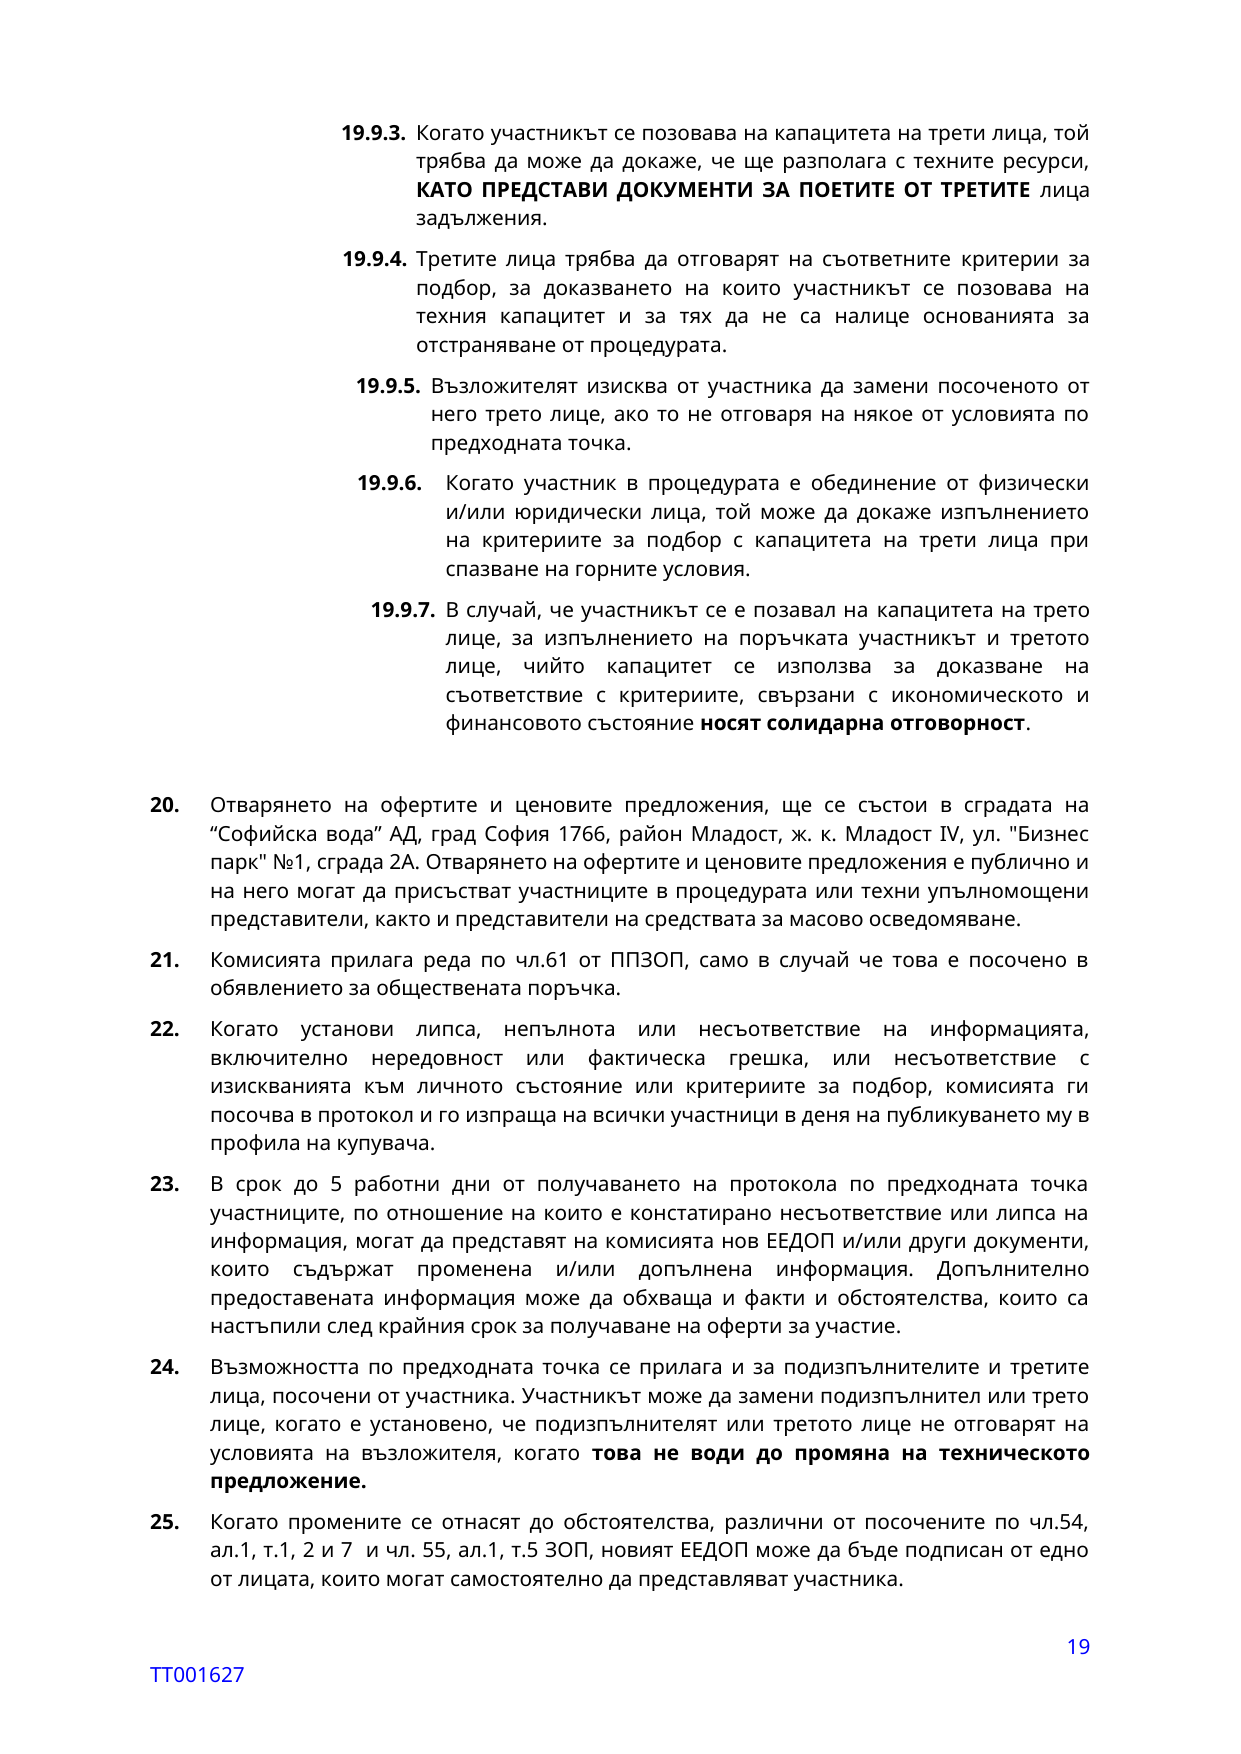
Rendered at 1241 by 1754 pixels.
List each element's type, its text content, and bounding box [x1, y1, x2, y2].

list В срок до 5 работни дни от получаването на протокола по предходната точка участниците, по отношение на които е констатирано несъответствие или липса на информация, могат да представят на комисията нов ЕЕДОП и/или други документи, които съдържат променена и/или допълнена информация. Допълнително предоставената информация може да обхваща и факти и обстоятелства, които са настъпили след крайния срок за получаване на оферти за участие. [150, 1169, 1090, 1340]
list Когато промените се отнасят до обстоятелства, различни от посочените по чл.54, ал.1, т.1, 2 и 7 и чл. 55, ал.1, т.5 ЗОП, новият ЕЕДОП може да бъде подписан от едно от лицата, които могат самостоятелно да представляват участника. [150, 1507, 1090, 1592]
list Комисията прилага реда по чл.61 от ППЗОП, само в случай че това е посочено в обявлението за обществената поръчка. [150, 945, 1090, 1002]
list Когато установи липса, непълнота или несъответствие на информацията, включително нередовност или фактическа грешка, или несъответствие с изискванията към личното състояние или критериите за подбор, комисията ги посочва в протокол и го изпраща на всички участници в деня на публикуването му в профила на купувача. [150, 1014, 1090, 1157]
list Отварянето на офертите и ценовите предложения, ще се състои в сградата на “Софийска вода” АД, град София 1766, район Младост, ж. к. Младост ІV, ул. "Бизнес парк" №1, сграда 2А. Отварянето на офертите и ценовите предложения е публично и на него могат да присъстват участниците в процедурата или техни упълномощени представители, както и представители на средствата за масово осведомяване. [150, 790, 1090, 933]
list В случай, че участникът се е позавал на капацитета на трето лице, за изпълнението на поръчката участникът и третото лице, чийто капацитет се използва за доказване на съответствие с критериите, свързани с икономическото и финансовото състояние носят солидарна отговорност. [370, 595, 1090, 737]
list Възложителят изисква от участника да замени посоченото от него трето лице, ако то не отговаря на някое от условията по предходната точка. [356, 371, 1090, 456]
list Възможността по предходната точка се прилага и за подизпълнителите и третите лица, посочени от участника. Участникът може да замени подизпълнител или трето лице, когато е установено, че подизпълнителят или третото лице не отговарят на условията на възложителя, когато това не води до промяна на техническото предложение. [150, 1352, 1090, 1494]
list Когато участник в процедурата е обединение от физически и/или юридически лица, той може да докаже изпълнението на критериите за подбор с капацитета на трети лица при спазване на горните условия. [357, 468, 1090, 582]
list Третите лица трябва да отговарят на съответните критерии за подбор, за доказването на които участникът се позовава на техния капацитет и за тях да не са налице основанията за отстраняване от процедурата. [342, 244, 1090, 358]
list Когато участникът се позовава на капацитета на трети лица, той трябва да може да докаже, че ще разполага с техните ресурси, КАТО ПРЕДСТАВИ ДОКУМЕНТИ ЗА ПОЕТИТЕ ОТ ТРЕТИТЕ лица задължения. [341, 118, 1090, 232]
